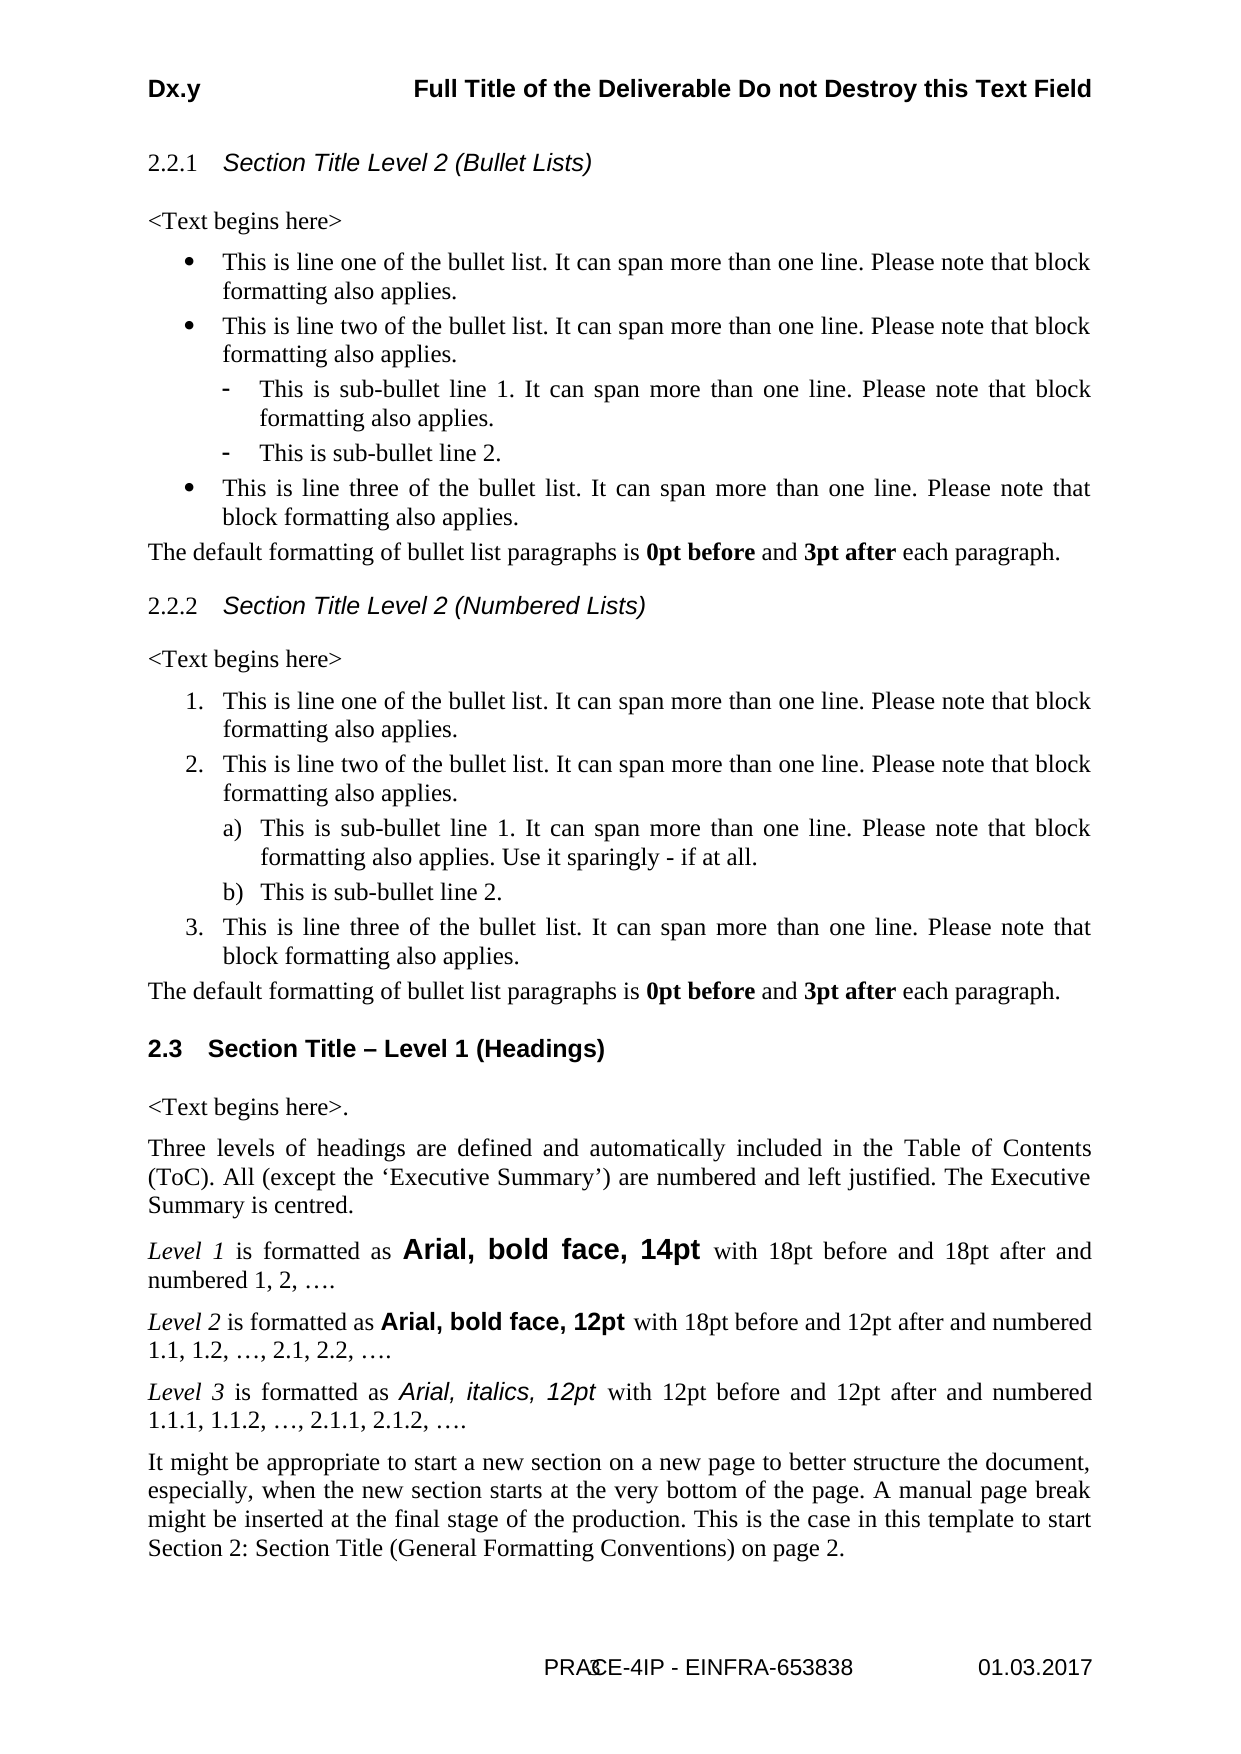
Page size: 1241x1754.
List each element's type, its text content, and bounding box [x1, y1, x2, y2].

subtitle Section Title Level 2 (Bullet Lists) [148, 148, 1092, 177]
list This is line two of the bullet list. It can span more than one line. Please note that block formatting also applies. [185, 749, 1092, 807]
list This is sub-bullet line 1. It can span more than one line. Please note that block formatting also applies. Use it sparingly - if at all. [223, 813, 1092, 871]
list This is sub-bullet line 2. [223, 877, 1092, 906]
list This is line two of the bullet list. It can span more than one line. Please note that block formatting also applies. [185, 311, 1092, 368]
subtitle Section Title Level 2 (Numbered Lists) [148, 591, 1092, 619]
list This is line three of the bullet list. It can span more than one line. Please note that block formatting also applies. [185, 473, 1092, 531]
text The default formatting of bullet list paragraphs is 0pt before and 3pt after each paragraph. [148, 976, 1092, 1004]
list This is sub-bullet line 2. [222, 438, 1092, 467]
text The default formatting of bullet list paragraphs is 0pt before and 3pt after each paragraph. [148, 537, 1092, 566]
text Three levels of headings are defined and automatically included in the Table of Contents (ToC). All (except the ‘Executive Summary’) are numbered and left justified. The Executive Summary is centred. [148, 1133, 1092, 1219]
list This is line one of the bullet list. It can span more than one line. Please note that block formatting also applies. [185, 247, 1092, 304]
text <Text begins here> [148, 644, 1092, 673]
list This is line three of the bullet list. It can span more than one line. Please note that block formatting also applies. [185, 912, 1092, 969]
list This is sub-bullet line 1. It can span more than one line. Please note that block formatting also applies. [222, 374, 1092, 432]
list This is line one of the bullet list. It can span more than one line. Please note that block formatting also applies. [185, 686, 1092, 743]
text Level 1 is formatted as Arial, bold face, 14pt with 18pt before and 18pt after and numbered 1, 2, …. [148, 1232, 1092, 1294]
subtitle Section Title – Level 1 (Headings) [148, 1034, 1092, 1062]
text It might be appropriate to start a new section on a new page to better structure the document, especially, when the new section starts at the very bottom of the page. A manual page break might be inserted at the final stage of the production. This is the case in this template to start Section 2: Section Title (General Formatting Conventions) on page 2. [148, 1447, 1092, 1562]
text <Text begins here>. [148, 1092, 1092, 1120]
text Level 3 is formatted as Arial, italics, 12pt with 12pt before and 12pt after and numbered 1.1.1, 1.1.2, …, 2.1.1, 2.1.2, …. [148, 1377, 1092, 1434]
text Level 2 is formatted as Arial, bold face, 12pt with 18pt before and 12pt after and numbered 1.1, 1.2, …, 2.1, 2.2, …. [148, 1306, 1092, 1364]
text <Text begins here> [148, 206, 1092, 234]
